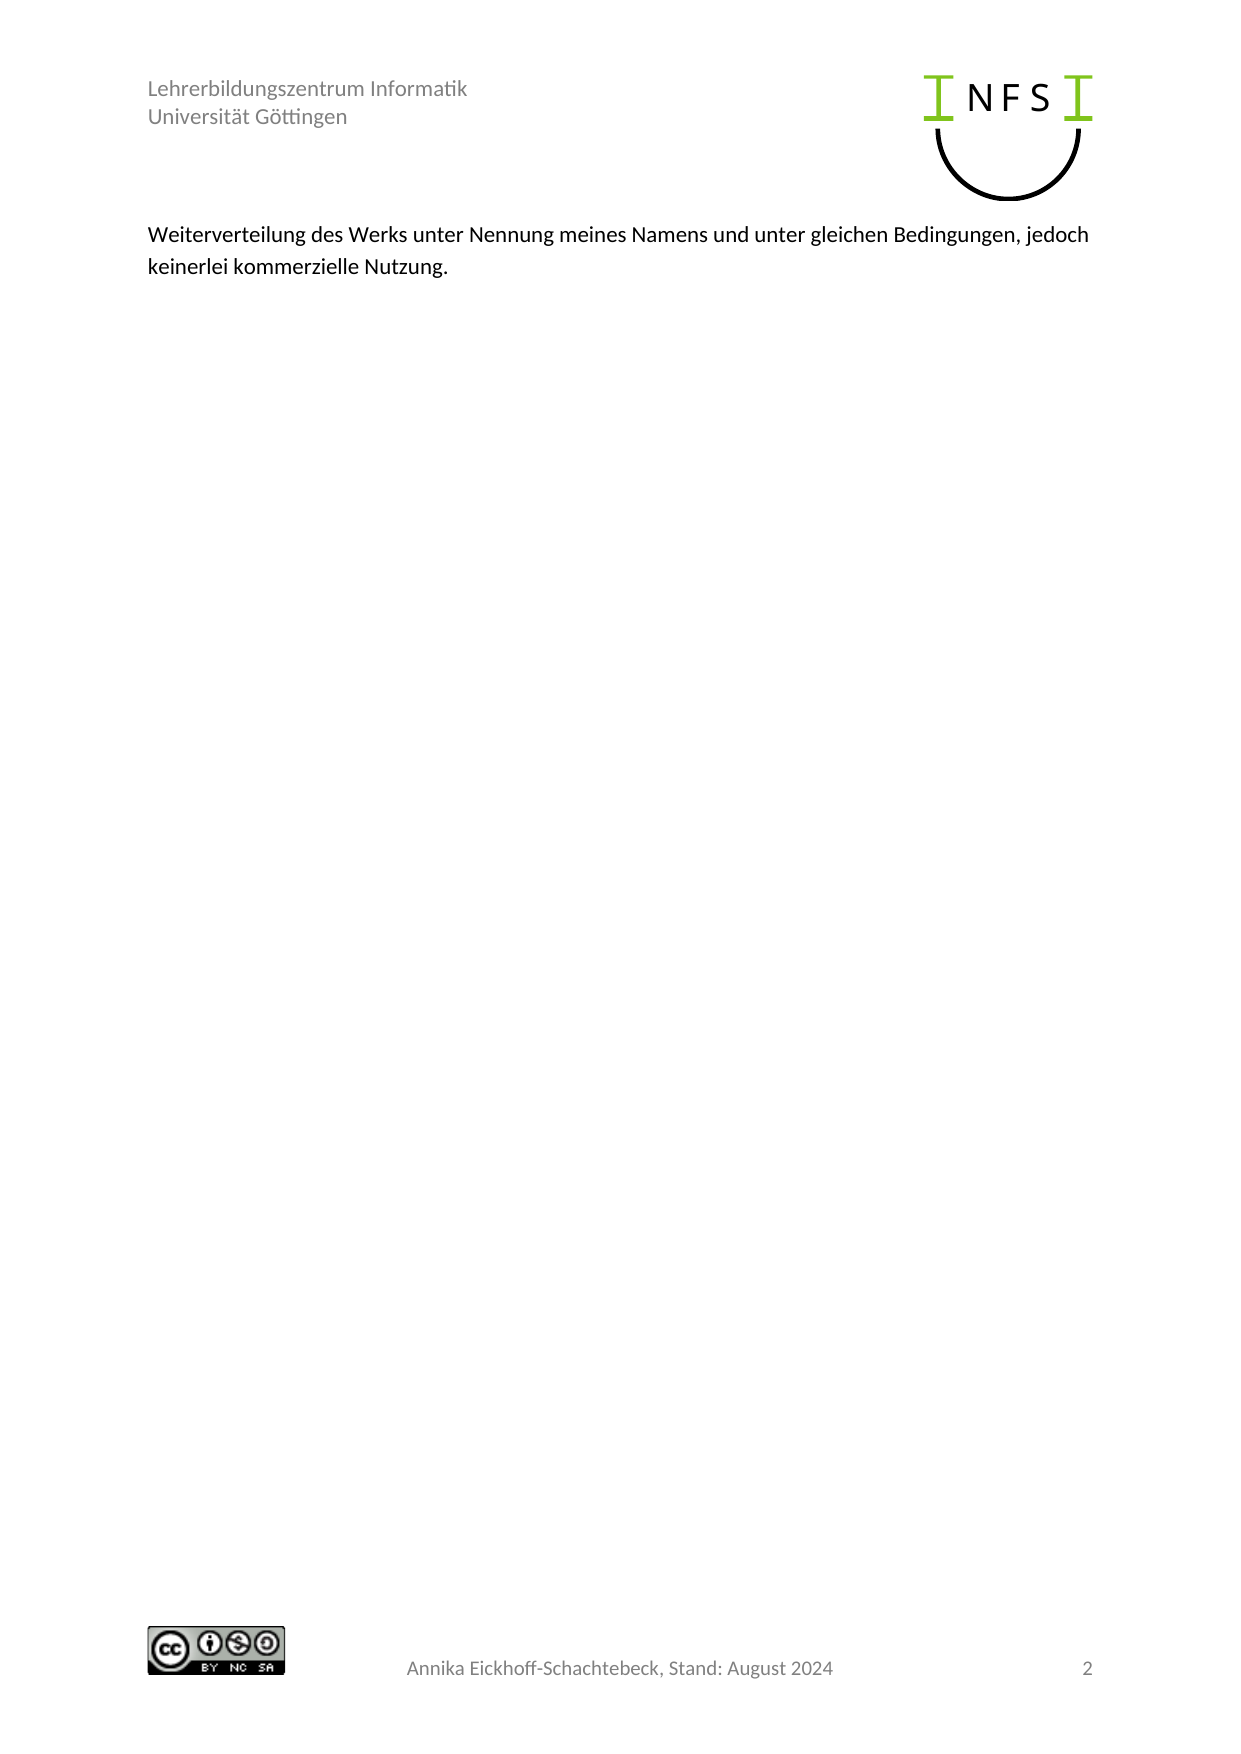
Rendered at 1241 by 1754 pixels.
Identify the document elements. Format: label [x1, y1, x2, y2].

text [148, 220, 1093, 280]
picture [147, 1626, 286, 1675]
